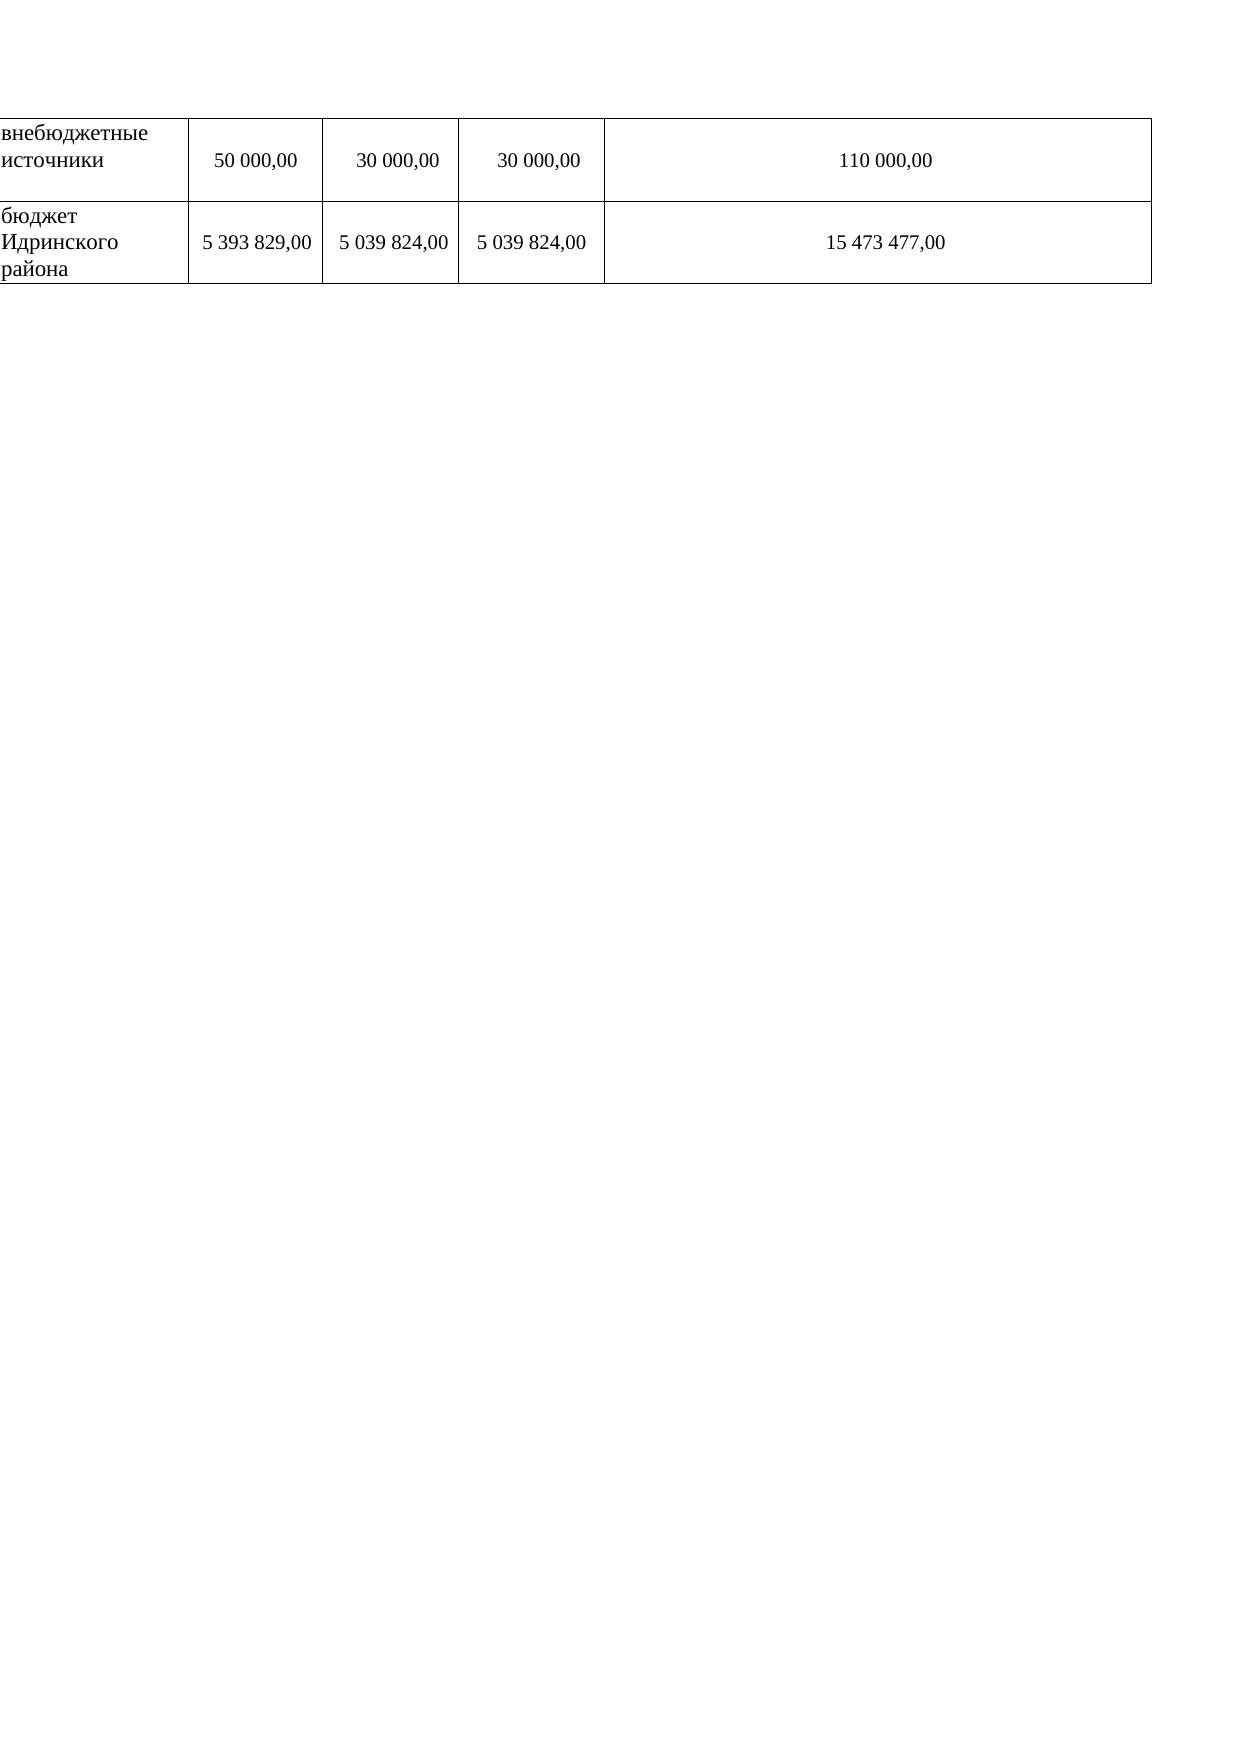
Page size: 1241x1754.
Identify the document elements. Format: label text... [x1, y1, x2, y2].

table_cell 30 000,00 [323, 119, 458, 201]
table_cell внебюджетные источники [0, 119, 188, 201]
table_cell 50 000,00 [189, 119, 322, 201]
table_cell 30 000,00 [459, 119, 604, 201]
table_cell 5 039 824,00 [323, 202, 458, 283]
table_cell бюджет Идринского района [0, 202, 188, 283]
table_cell 5 393 829,00 [189, 202, 322, 283]
table_cell 110 000,00 [605, 119, 1151, 201]
table_cell 15 473 477,00 [605, 202, 1151, 283]
table_cell 5 039 824,00 [459, 202, 604, 283]
